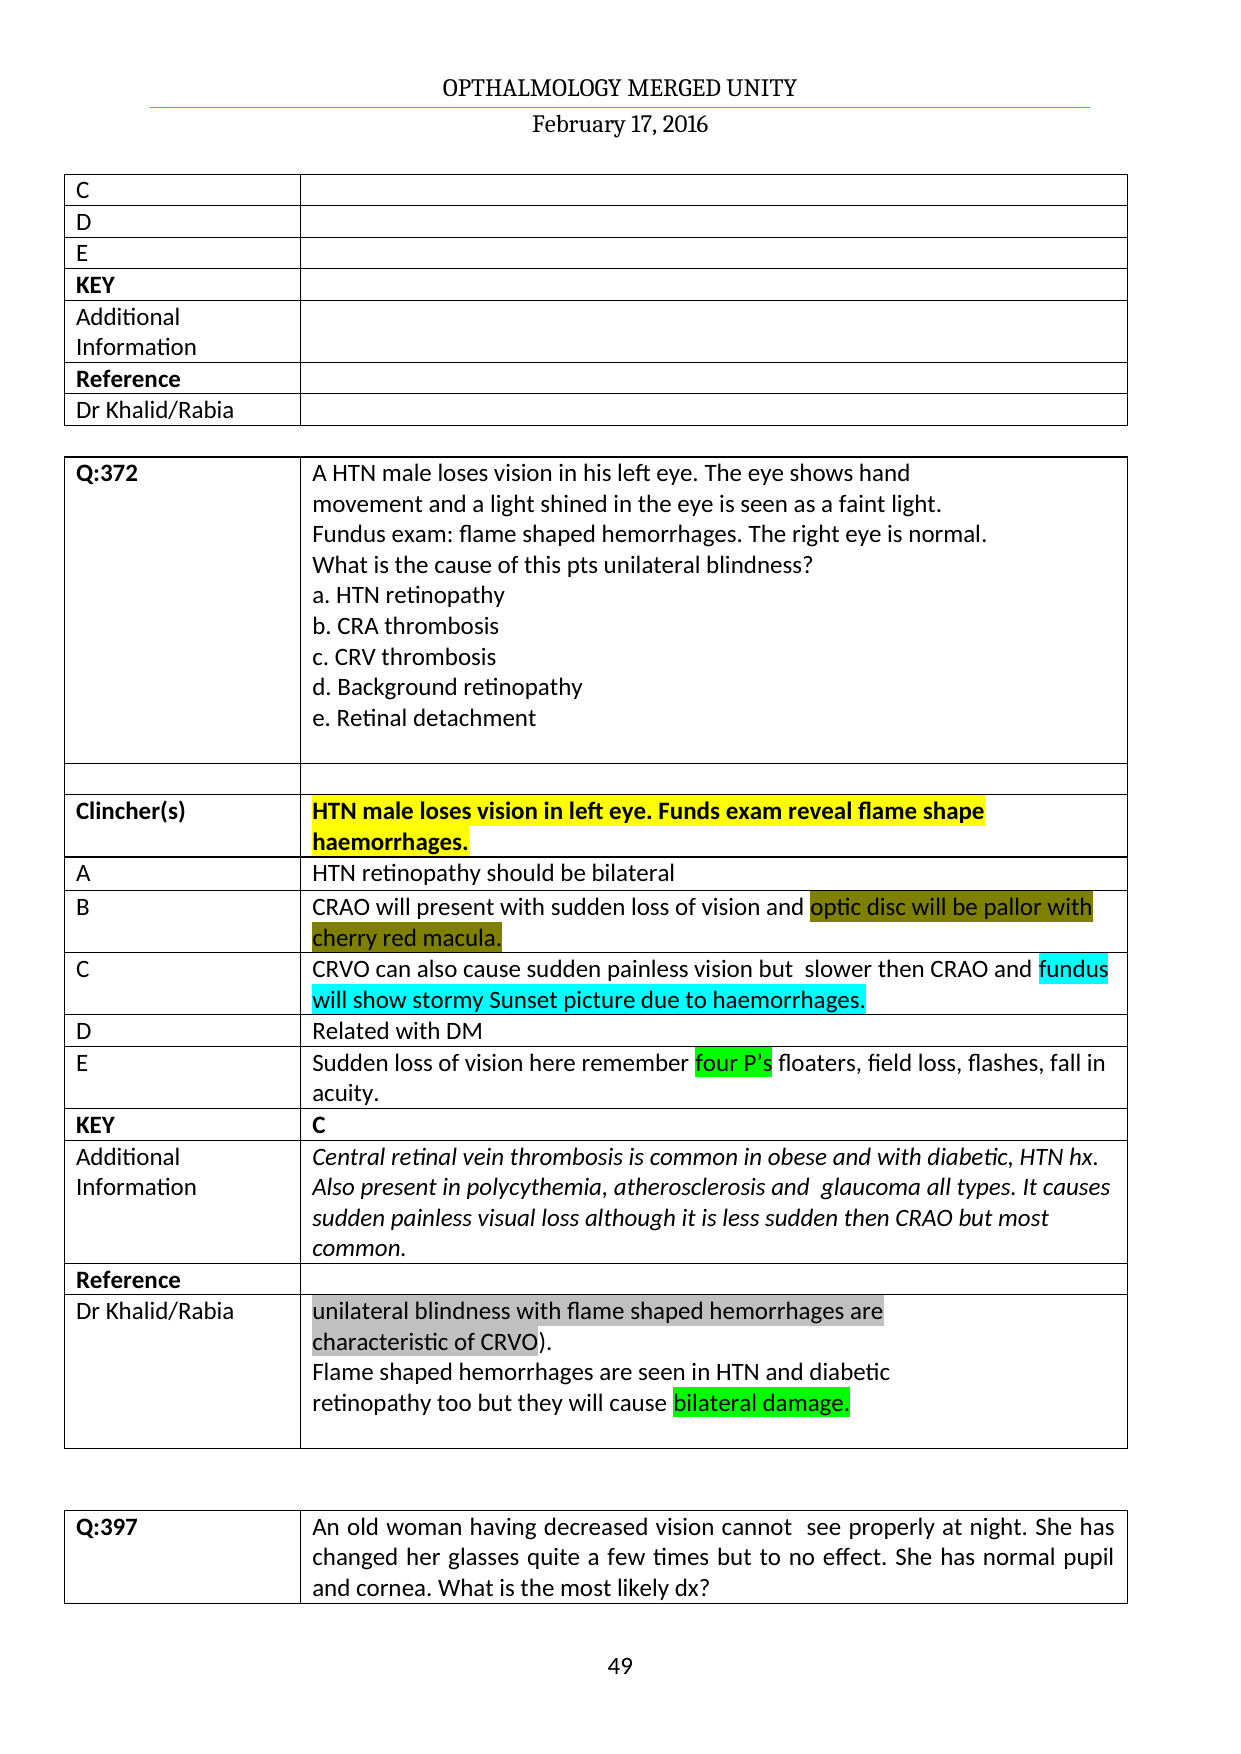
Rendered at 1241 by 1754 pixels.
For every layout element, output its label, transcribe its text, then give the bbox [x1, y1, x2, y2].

table_cell Dr Khalid/Rabia [65, 394, 300, 425]
table_cell E [65, 1047, 300, 1108]
table_cell C [65, 175, 300, 205]
table_cell [301, 238, 1127, 268]
table_cell D [65, 206, 300, 237]
table_cell Additional Information [65, 301, 300, 362]
table_cell Related with DM [301, 1015, 1127, 1046]
table_cell KEY [65, 269, 300, 300]
table_cell D [65, 1015, 300, 1046]
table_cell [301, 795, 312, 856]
table_cell [301, 764, 1127, 794]
table_cell [301, 394, 1127, 425]
table_cell B [65, 891, 300, 952]
table_cell A [65, 858, 300, 890]
table_cell Reference [65, 363, 300, 393]
table_cell HTN male loses vision in left eye. Funds exam reveal flame shape haemorrhages. [469, 795, 1127, 856]
table_cell [301, 301, 1127, 362]
table_cell Central retinal vein thrombosis is common in obese and with diabetic, HTN hx. Also present in polycythemia, atherosclerosis and glaucoma all types. It causes sudden painless visual loss although it is less sudden then CRAO but most common. [301, 1141, 1127, 1263]
table_header A HTN male loses vision in his left eye. The eye shows hand movement and a light shined in the eye is seen as a faint light. Fundus exam: flame shaped hemorrhages. The right eye is normal. What is the cause of this pts unilateral blindness? a. HTN retinopathy b. CRA thrombosis c. CRV thrombosis d. Background retinopathy e. Retinal detachment [301, 458, 1127, 763]
table_cell Clincher(s) [65, 795, 300, 856]
table_cell C [65, 953, 300, 1014]
table_cell [301, 175, 1127, 205]
table_cell Sudden loss of vision here remember four P’s floaters, field loss, flashes, fall in acuity. [301, 1047, 1127, 1108]
table_cell unilateral blindness with flame shaped hemorrhages are characteristic of CRVO). Flame shaped hemorrhages are seen in HTN and diabetic retinopathy too but they will cause bilateral damage. [301, 1295, 1127, 1448]
table_header Q:397 [65, 1511, 300, 1603]
table_cell [65, 764, 300, 794]
table_cell Additional Information [65, 1141, 300, 1263]
table_header Q:372 [65, 458, 300, 763]
table_cell [301, 269, 1127, 300]
table_cell [301, 206, 1127, 237]
table_cell Dr Khalid/Rabia [65, 1295, 300, 1448]
table_cell HTN retinopathy should be bilateral [301, 858, 1127, 890]
table_cell [301, 1264, 1127, 1294]
table_cell KEY [65, 1109, 300, 1139]
table_cell E [65, 238, 300, 268]
table_cell CRVO can also cause sudden painless vision but slower then CRAO and fundus will show stormy Sunset picture due to haemorrhages. [301, 953, 1127, 1014]
table_cell [301, 363, 1127, 393]
table_cell CRAO will present with sudden loss of vision and optic disc will be pallor with cherry red macula. [301, 891, 1127, 952]
table_cell C [301, 1109, 1127, 1139]
table_cell Reference [65, 1264, 300, 1294]
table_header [301, 1511, 1127, 1603]
